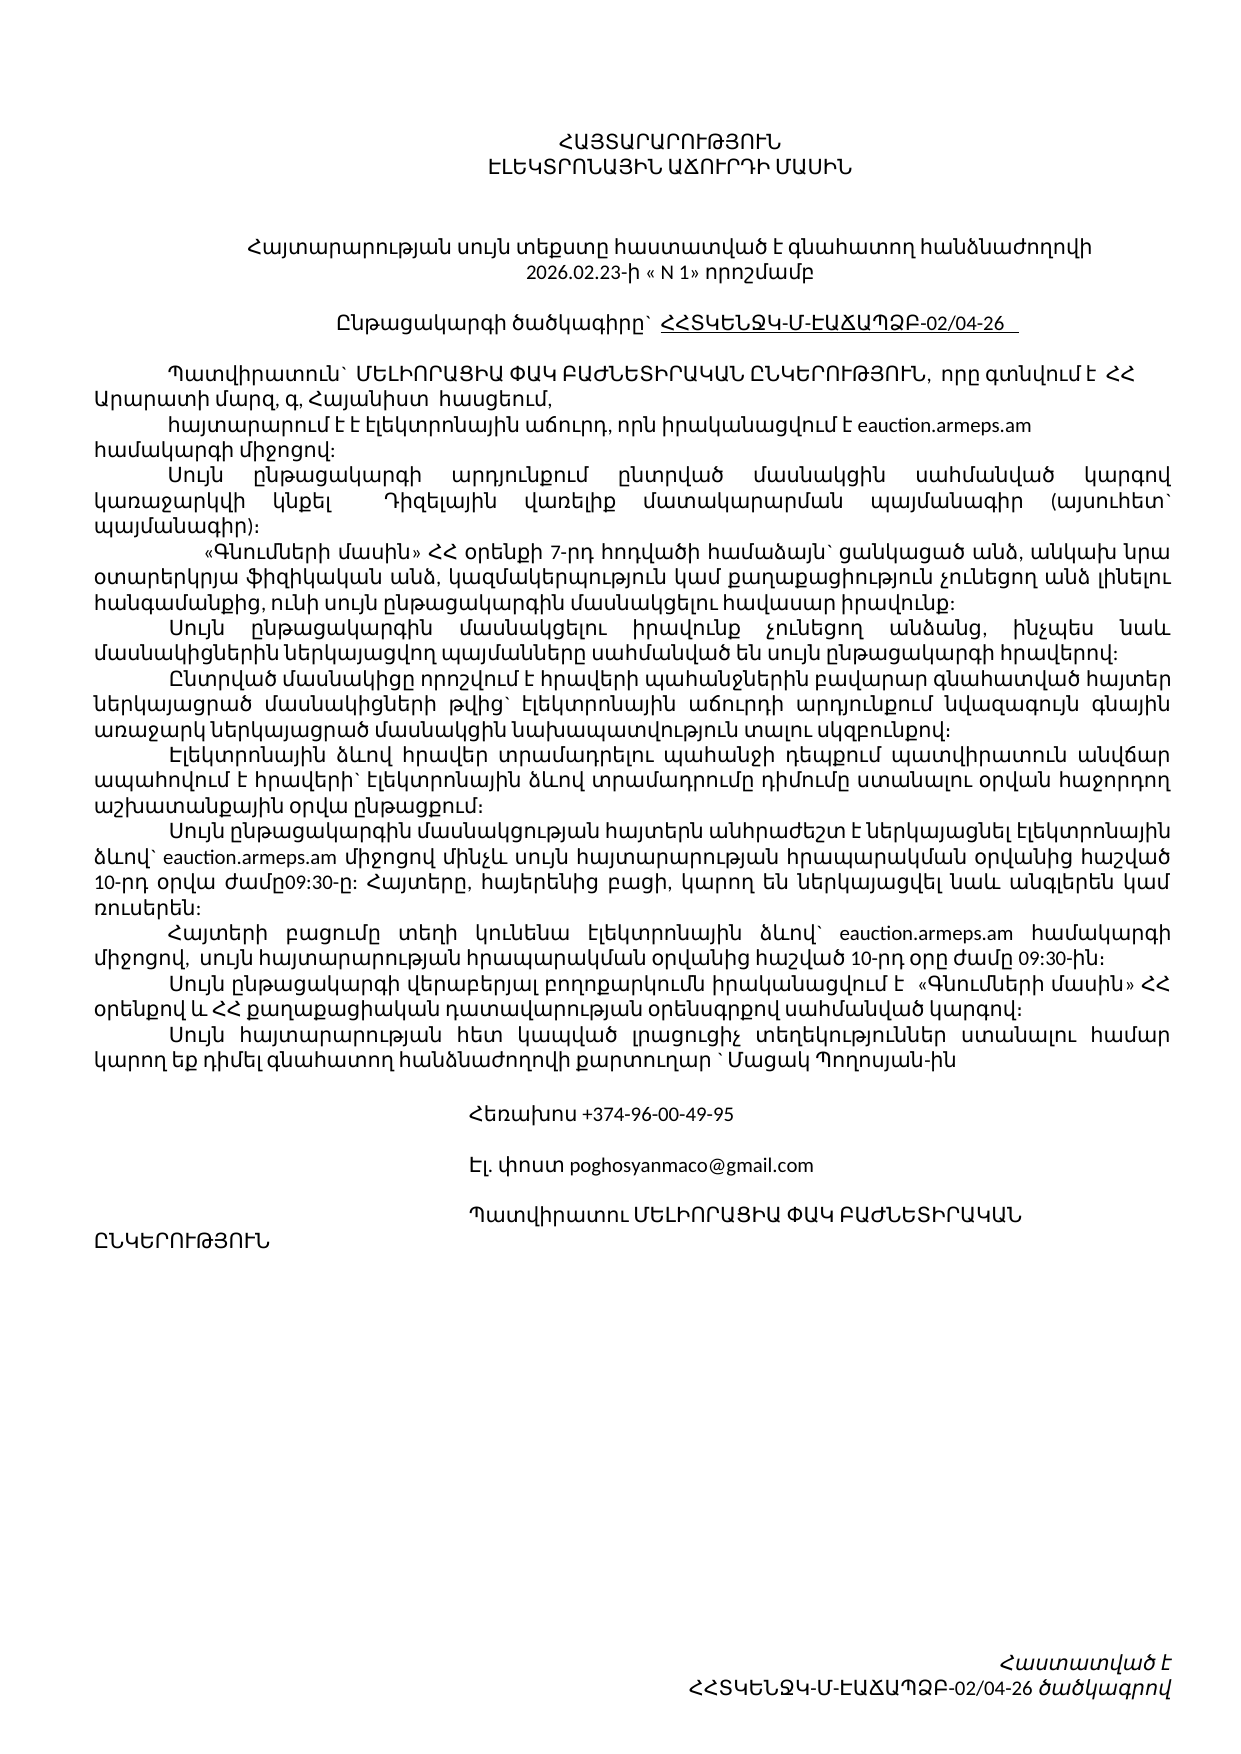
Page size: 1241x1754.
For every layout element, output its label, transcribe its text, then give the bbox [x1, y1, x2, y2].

text Պատվիրատուն` ՄԵԼԻՈՐԱՑԻԱ ՓԱԿ ԲԱԺՆԵՏԻՐԱԿԱՆ ԸՆԿԵՐՈՒԹՅՈՒՆ, որը գտնվում է ՀՀ Արարատի մարզ, գ, Հայանիստ հասցեում, [94, 361, 1171, 412]
text 2026.02.23 -ի « N 1» որոշմամբ [94, 259, 1171, 285]
text Հաստատված է [94, 1650, 1171, 1675]
text ՀԱՅՏԱՐԱՐՈՒԹՅՈՒՆ [94, 129, 1171, 154]
text Պատվիրատու ՄԵԼԻՈՐԱՑԻԱ ՓԱԿ ԲԱԺՆԵՏԻՐԱԿԱՆ ԸՆԿԵՐՈՒԹՅՈՒՆ [94, 1203, 1171, 1253]
text «Գնումների մասին» ՀՀ օրենքի 7-րդ հոդվածի համաձայն` ցանկացած անձ, անկախ նրա օտարերկրյա ֆիզիկական անձ, կազմակերպություն կամ քաղաքացիություն չունեցող անձ լինելու հանգամանքից, ունի սույն ընթացակարգին մասնակցելու հավասար իրավունք: [94, 539, 1171, 615]
text Սույն հայտարարության հետ կապված լրացուցիչ տեղեկություններ ստանալու համար կարող եք դիմել գնահատող հանձնաժողովի քարտուղար ` Մացակ Պողոսյան-ին [94, 1022, 1171, 1073]
text հայտարարում է է էլեկտրոնային աճուրդ, որն իրականացվում է eauction.armeps.am համակարգի միջոցով: [94, 412, 1171, 463]
text Ընթացակարգի ծածկագիրը` ՀՀՏԿԵՆՋԿ-Մ-ԷԱՃԱՊՁԲ-02/04-26 [94, 310, 1171, 336]
text Սույն ընթացակարգի վերաբերյալ բողոքարկումն իրականացվում է «Գնումների մասին» ՀՀ օրենքով և ՀՀ քաղաքացիական դատավարության օրենսգրքով սահմանված կարգով։ [94, 971, 1171, 1022]
text ՀՀՏԿԵՆՋԿ-Մ-ԷԱՃԱՊՁԲ-02/04-26 ծածկագրով [94, 1675, 1171, 1701]
text Էլեկտրոնային ձևով հրավեր տրամադրելու պահանջի դեպքում պատվիրատուն անվճար ապահովում է հրավերի` էլեկտրոնային ձևով տրամադրումը դիմումը ստանալու օրվան հաջորդող աշխատանքային օրվա ընթացքում։ [94, 742, 1171, 818]
text Սույն ընթացակարգի արդյունքում ընտրված մասնակցին սահմանված կարգով կառաջարկվի կնքել Դիզելային վառելիք մատակարարման պայմանագիր (այսուհետ` պայմանագիր)։ [94, 463, 1171, 539]
text Էլ. փոստ poghosyanmaco@gmail.com [94, 1152, 1171, 1177]
text Սույն ընթացակարգին մասնակցելու իրավունք չունեցող անձանց, ինչպես նաև մասնակիցներին ներկայացվող պայմանները սահմանված են սույն ընթացակարգի հրավերով: [94, 615, 1171, 666]
text Հեռախոս +374-96-00-49-95 [94, 1101, 1171, 1126]
text Ընտրված մասնակիցը որոշվում է հրավերի պահանջներին բավարար գնահատված հայտեր ներկայացրած մասնակիցների թվից` էլեկտրոնային աճուրդի արդյունքում նվազագույն գնային առաջարկ ներկայացրած մասնակցին նախապատվություն տալու սկզբունքով։ [94, 666, 1171, 742]
text ԷԼԵԿՏՐՈՆԱՅԻՆ ԱՃՈՒՐԴԻ ՄԱՍԻՆ [94, 154, 1171, 180]
text Հայտարարության սույն տեքստը հաստատված է գնահատող հանձնաժողովի [94, 234, 1171, 259]
text Սույն ընթացակարգին մասնակցության հայտերն անհրաժեշտ է ներկայացնել էլեկտրոնային ձևով` eauction.armeps.am միջոցով մինչև սույն հայտարարության հրապարակման օրվանից հաշված 10-րդ օրվա ժամը09:30-ը: Հայտերը, հայերենից բացի, կարող են ներկայացվել նաև անգլերեն կամ ռուսերեն: [94, 818, 1171, 920]
text Հայտերի բացումը տեղի կունենա էլեկտրոնային ձևով` eauction.armeps.am համակարգի միջոցով, սույն հայտարարության հրապարակման օրվանից հաշված 10-րդ օրը ժամը 09:30-ին։ [94, 920, 1171, 971]
